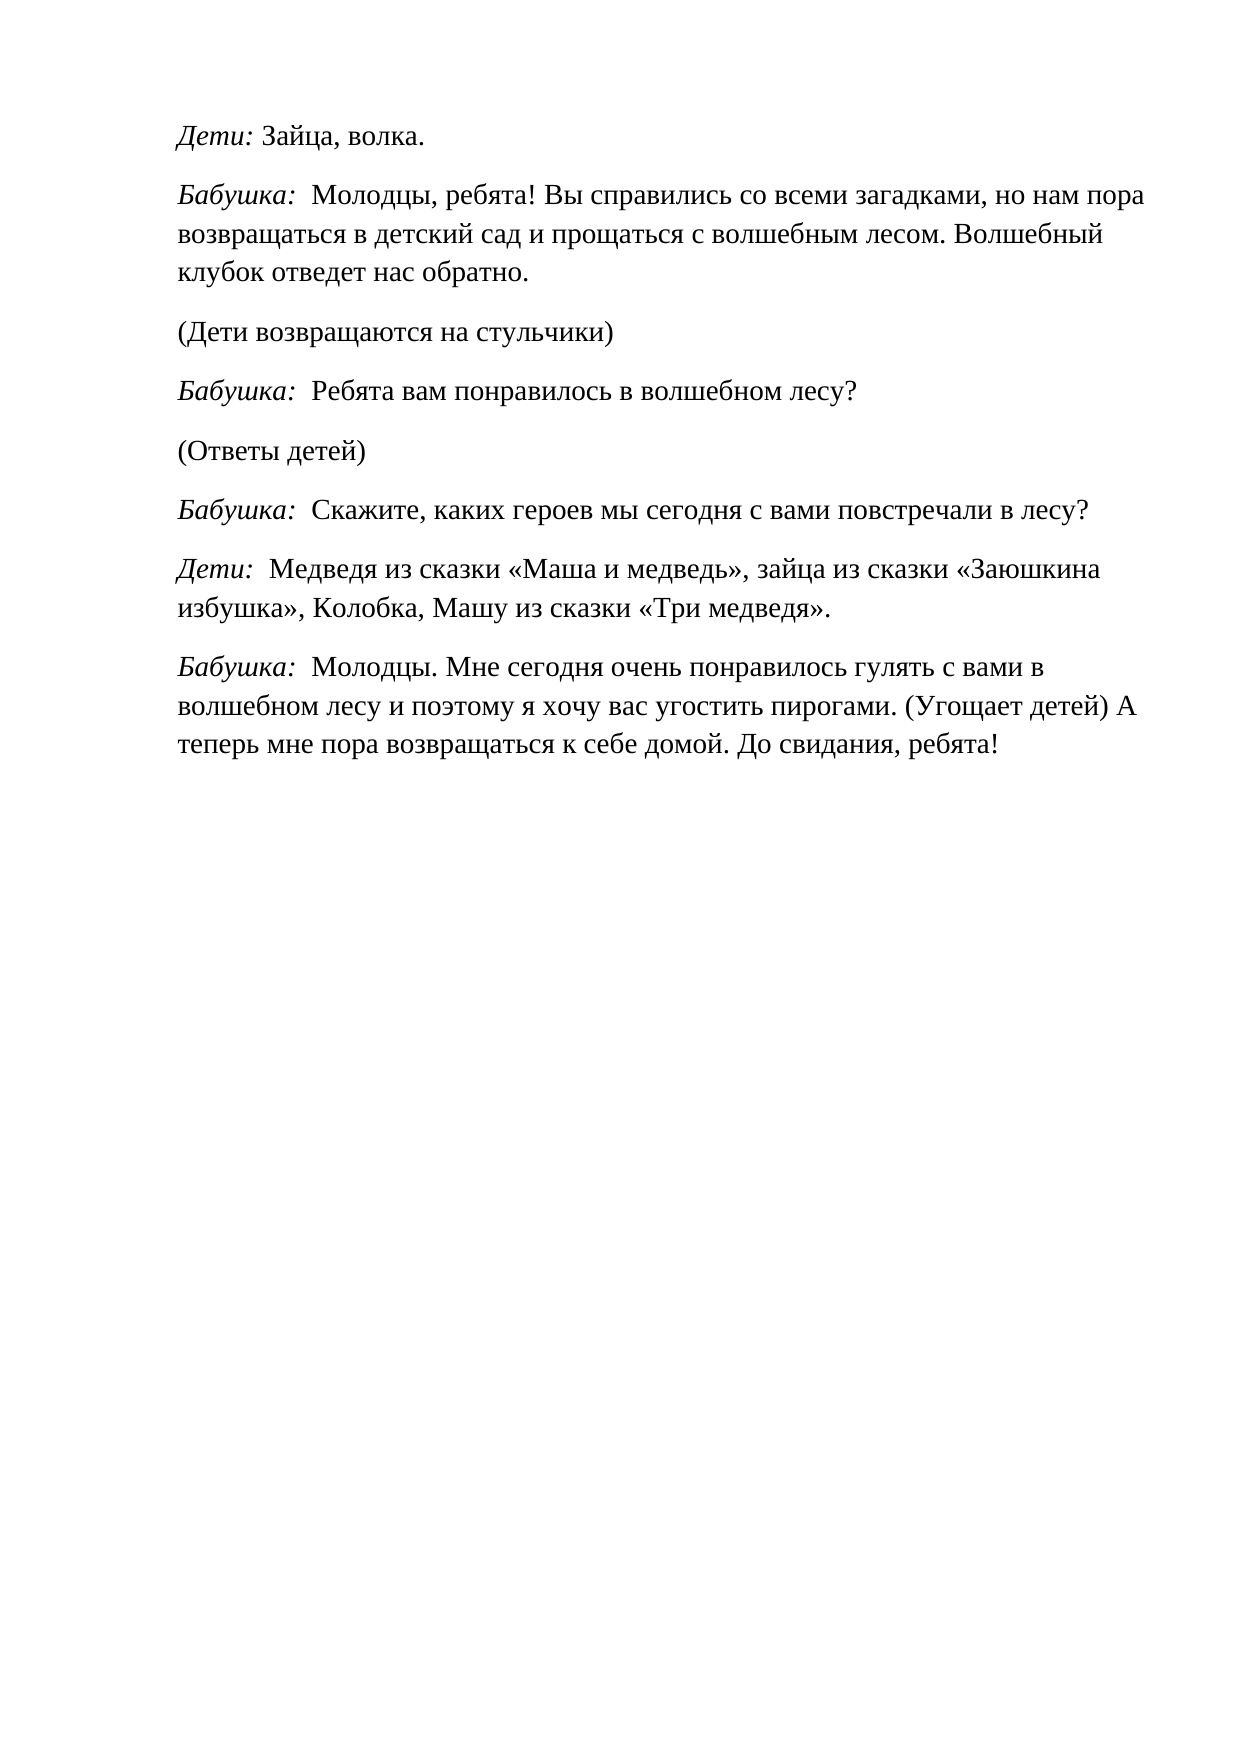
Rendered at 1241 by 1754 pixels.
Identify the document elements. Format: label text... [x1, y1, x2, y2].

text Бабушка: Молодцы. Мне сегодня очень понравилось гулять с вами в волшебном лесу и поэтому я хочу вас угостить пирогами. (Угощает детей) А теперь мне пора возвращаться к себе домой. До свидания, ребята! [177, 649, 1152, 760]
text Дети: Медведя из сказки «Маша и медведь», зайца из сказки «Заюшкина избушка», Колобка, Машу из сказки «Три медведя». [177, 551, 1152, 623]
text (Ответы детей) [177, 433, 1152, 466]
text Бабушка: Скажите, каких героев мы сегодня с вами повстречали в лесу? [177, 492, 1152, 526]
text Бабушка: Молодцы, ребята! Вы справились со всеми загадками, но нам пора возвращаться в детский сад и прощаться с волшебным лесом. Волшебный клубок отведет нас обратно. [177, 177, 1152, 288]
text (Дети возвращаются на стульчики) [177, 314, 1152, 347]
text Бабушка: Ребята вам понравилось в волшебном лесу? [177, 373, 1152, 407]
text Дети: Зайца, волка. [177, 118, 1152, 152]
